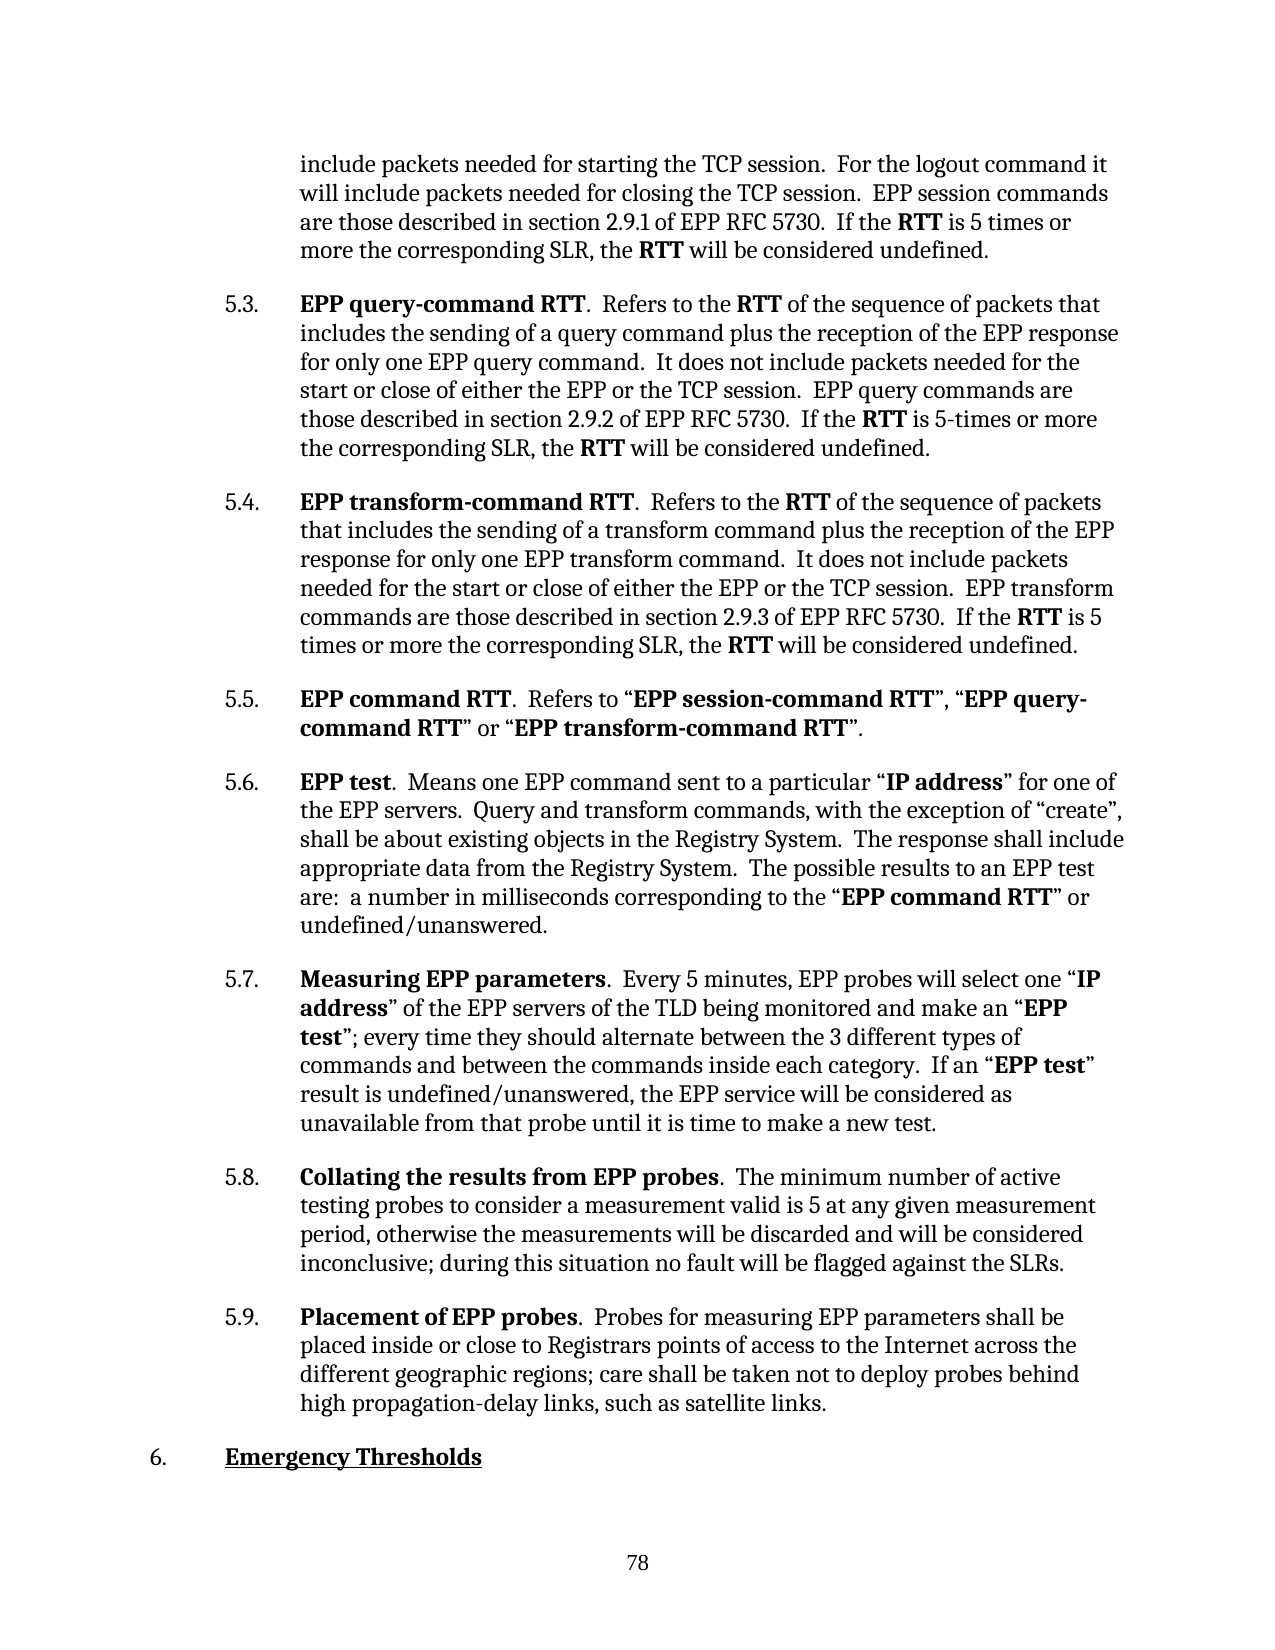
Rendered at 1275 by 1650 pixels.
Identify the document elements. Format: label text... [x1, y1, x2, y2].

text EPP command RTT. Refers to “EPP session-command RTT”, “EPP query-command RTT” or “EPP transform-command RTT”. [225, 685, 1125, 742]
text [225, 150, 1125, 265]
text Collating the results from EPP probes. The minimum number of active testing probes to consider a measurement valid is 5 at any given measurement period, otherwise the measurements will be discarded and will be considered inconclusive; during this situation no fault will be flagged against the SLRs. [225, 1162, 1125, 1277]
text Emergency Thresholds [150, 1442, 1125, 1471]
text EPP test. Means one EPP command sent to a particular “IP address” for one of the EPP servers. Query and transform commands, with the exception of “create”, shall be about existing objects in the Registry System. The response shall include appropriate data from the Registry System. The possible results to an EPP test are: a number in milliseconds corresponding to the “EPP command RTT” or undefined/unanswered. [225, 767, 1125, 940]
text Placement of EPP probes. Probes for measuring EPP parameters shall be placed inside or close to Registrars points of access to the Internet across the different geographic regions; care shall be taken not to deploy probes behind high propagation-delay links, such as satellite links. [225, 1302, 1125, 1417]
text EPP query-command RTT. Refers to the RTT of the sequence of packets that includes the sending of a query command plus the reception of the EPP response for only one EPP query command. It does not include packets needed for the start or close of either the EPP or the TCP session. EPP query commands are those described in section 2.9.2 of EPP RFC 5730. If the RTT is 5-times or more the corresponding SLR, the RTT will be considered undefined. [225, 290, 1125, 462]
text EPP transform-command RTT. Refers to the RTT of the sequence of packets that includes the sending of a transform command plus the reception of the EPP response for only one EPP transform command. It does not include packets needed for the start or close of either the EPP or the TCP session. EPP transform commands are those described in section 2.9.3 of EPP RFC 5730. If the RTT is 5 times or more the corresponding SLR, the RTT will be considered undefined. [225, 487, 1125, 660]
text Measuring EPP parameters. Every 5 minutes, EPP probes will select one “IP address” of the EPP servers of the TLD being monitored and make an “EPP test”; every time they should alternate between the 3 different types of commands and between the commands inside each category. If an “EPP test” result is undefined/unanswered, the EPP service will be considered as unavailable from that probe until it is time to make a new test. [225, 965, 1125, 1137]
